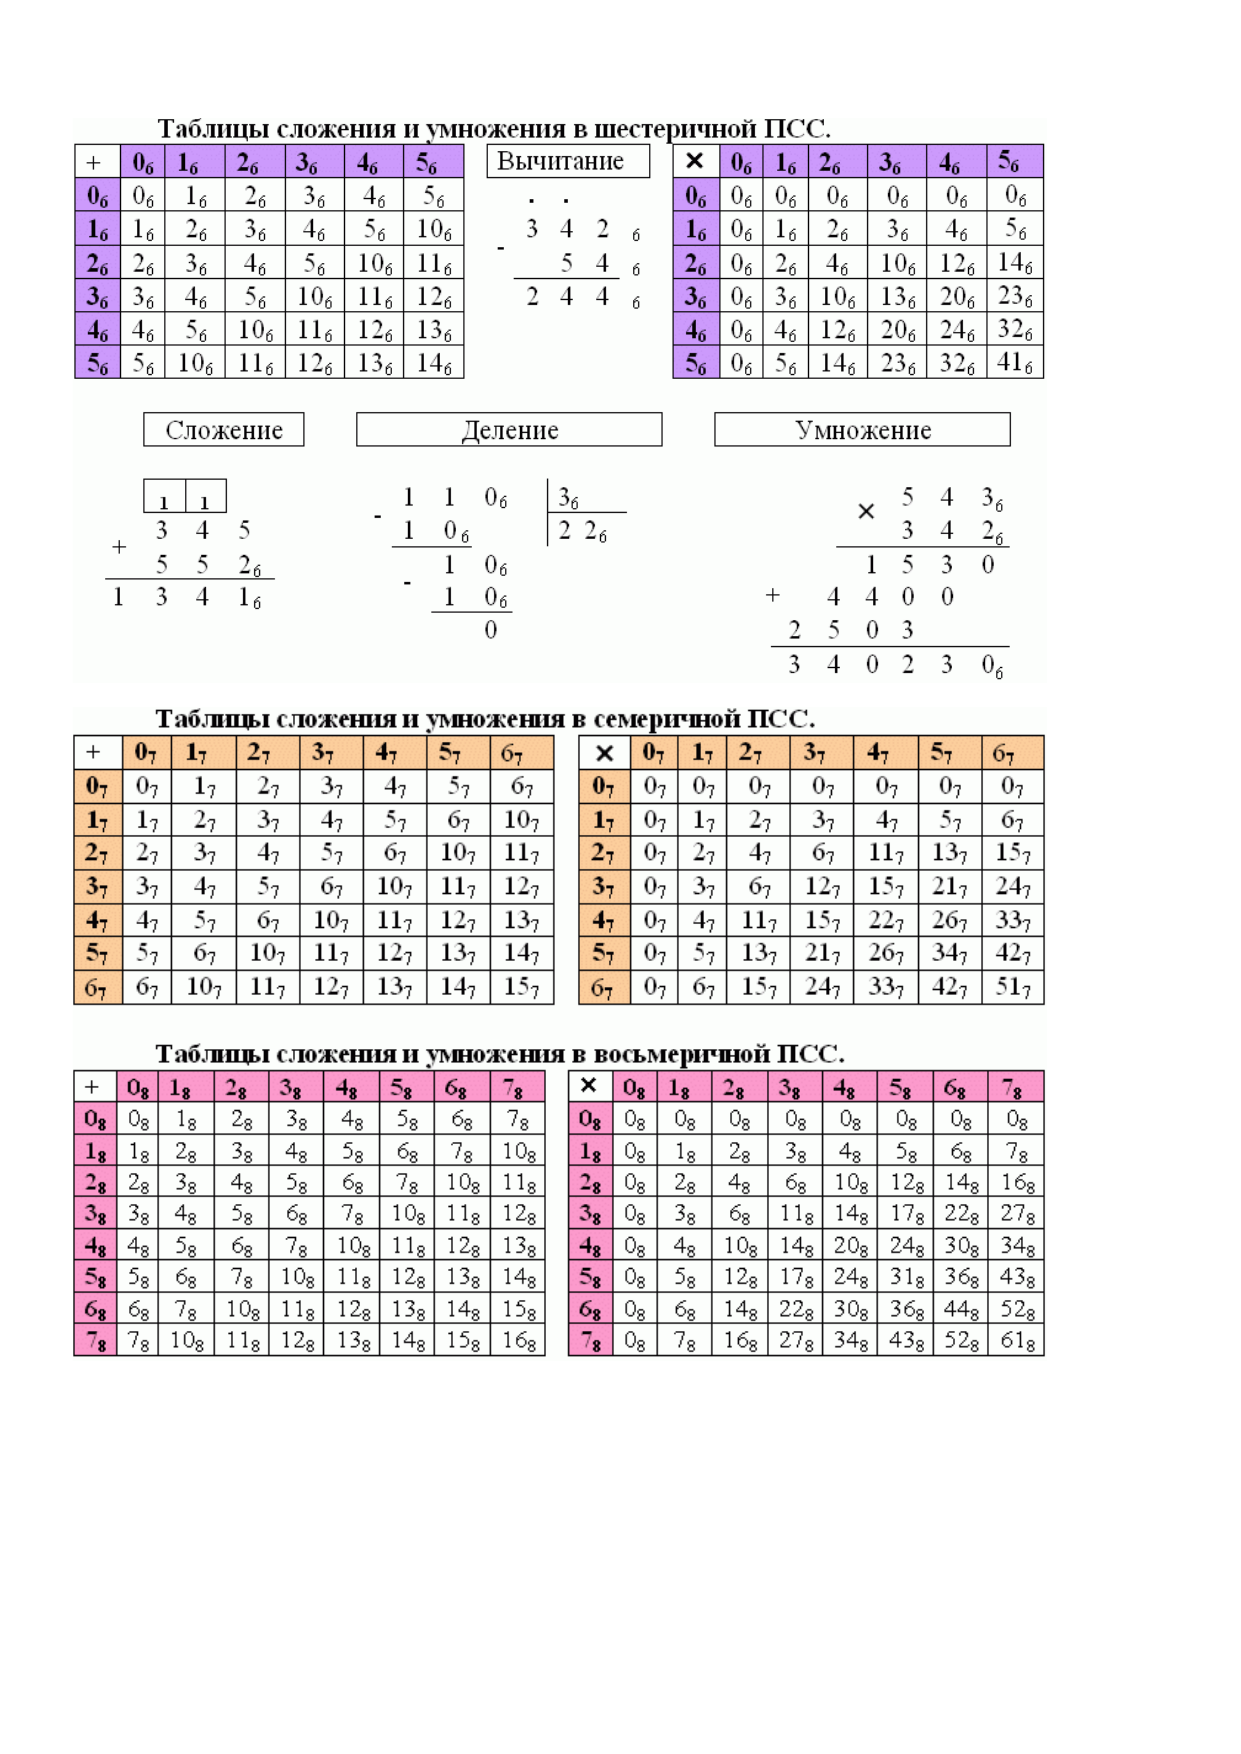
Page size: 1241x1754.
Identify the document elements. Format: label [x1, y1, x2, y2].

picture [72, 118, 1048, 683]
picture [72, 707, 1048, 1361]
